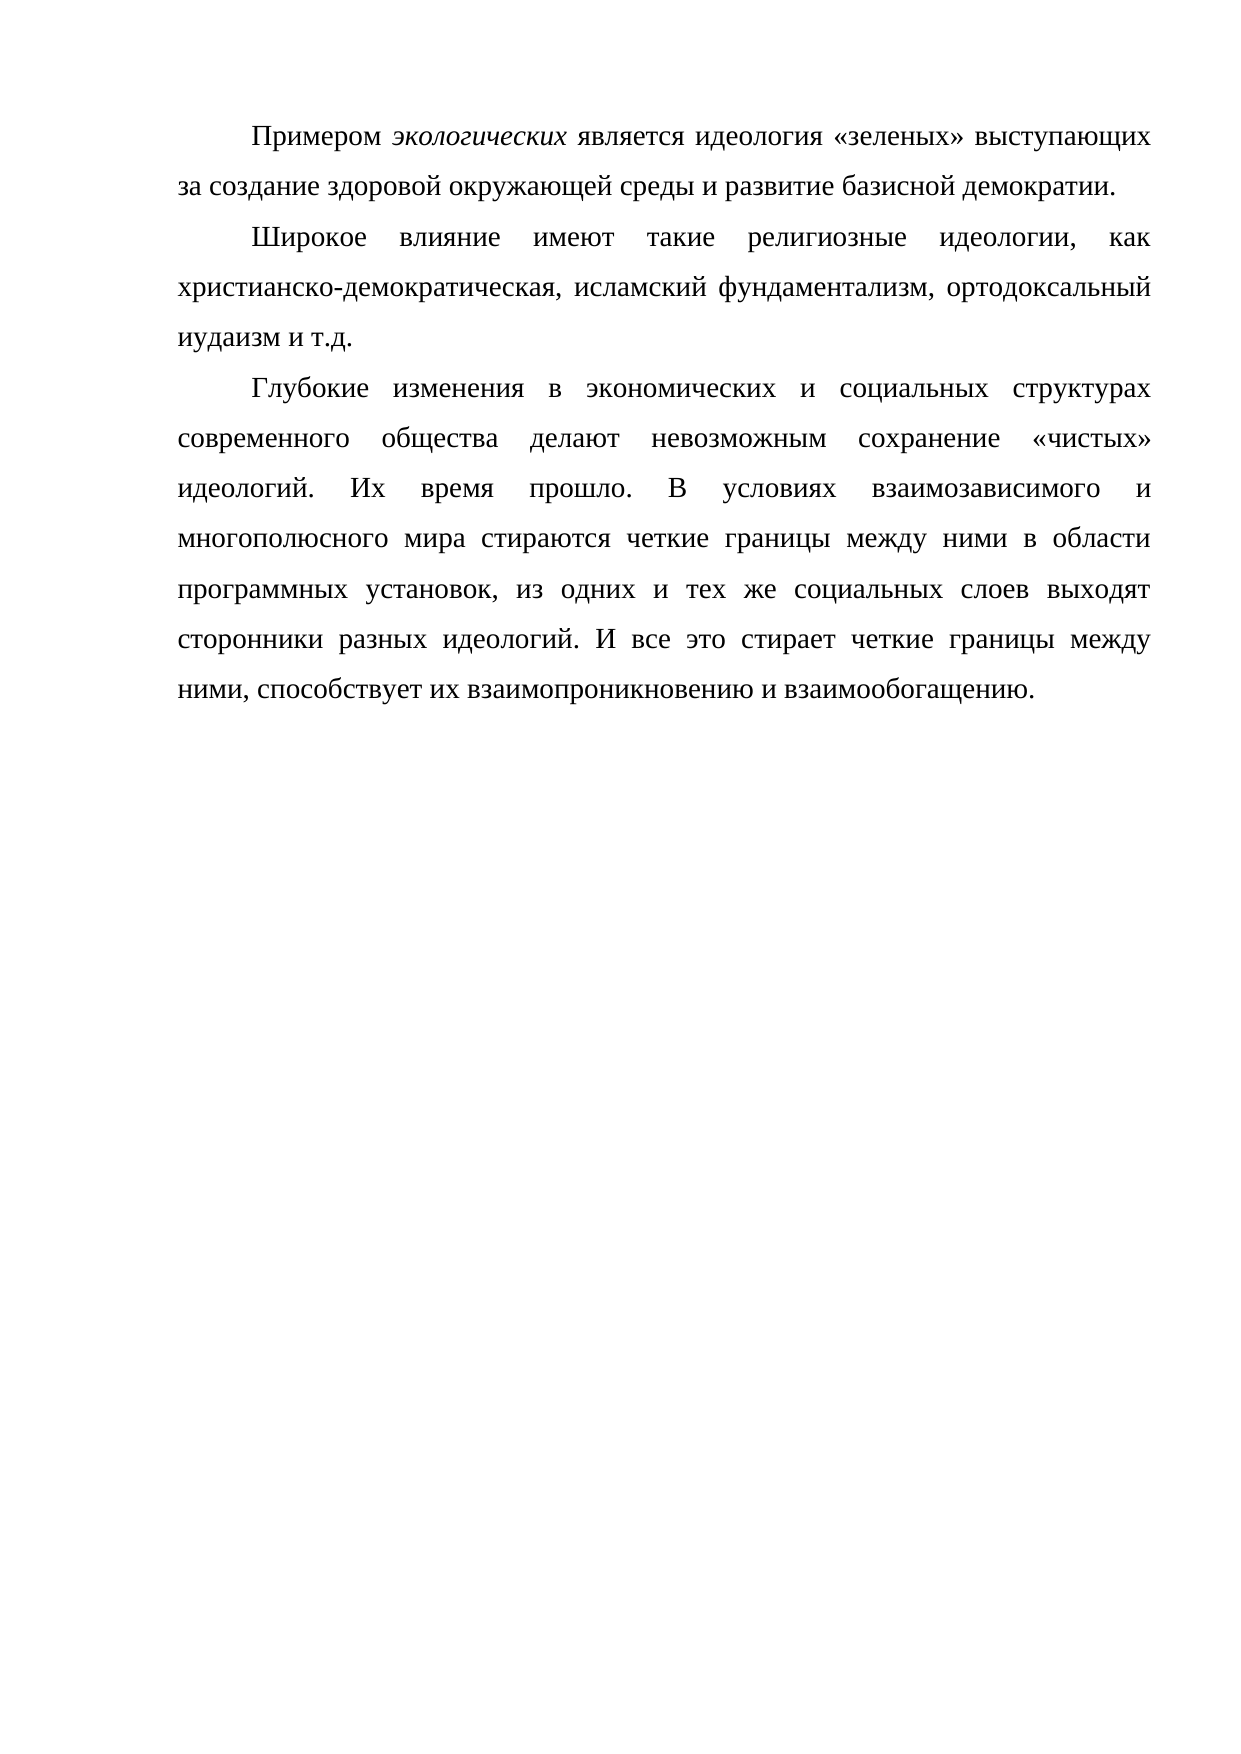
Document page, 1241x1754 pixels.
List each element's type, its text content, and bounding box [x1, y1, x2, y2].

text Глубокие изменения в экономических и социальных структурах современного общества делают невозможным сохранение «чистых» идеологий. Их время прошло. В условиях взаимозависимого и многополюсного мира стираются четкие границы между ними в области программных установок, из одних и тех же социальных слоев выходят сторонники разных идеологий. И все это стирает четкие границы между ними, способствует их взаимопроникновению и взаимообогащению. [177, 370, 1152, 705]
text Примером экологических является идеология «зеленых» выступающих за создание здоровой окружающей среды и развитие базисной демократии. [177, 118, 1152, 202]
text Широкое влияние имеют такие религиозные идеологии, как христианско-демократическая, исламский фундаментализм, ортодоксальный иудаизм и т.д. [177, 219, 1152, 353]
